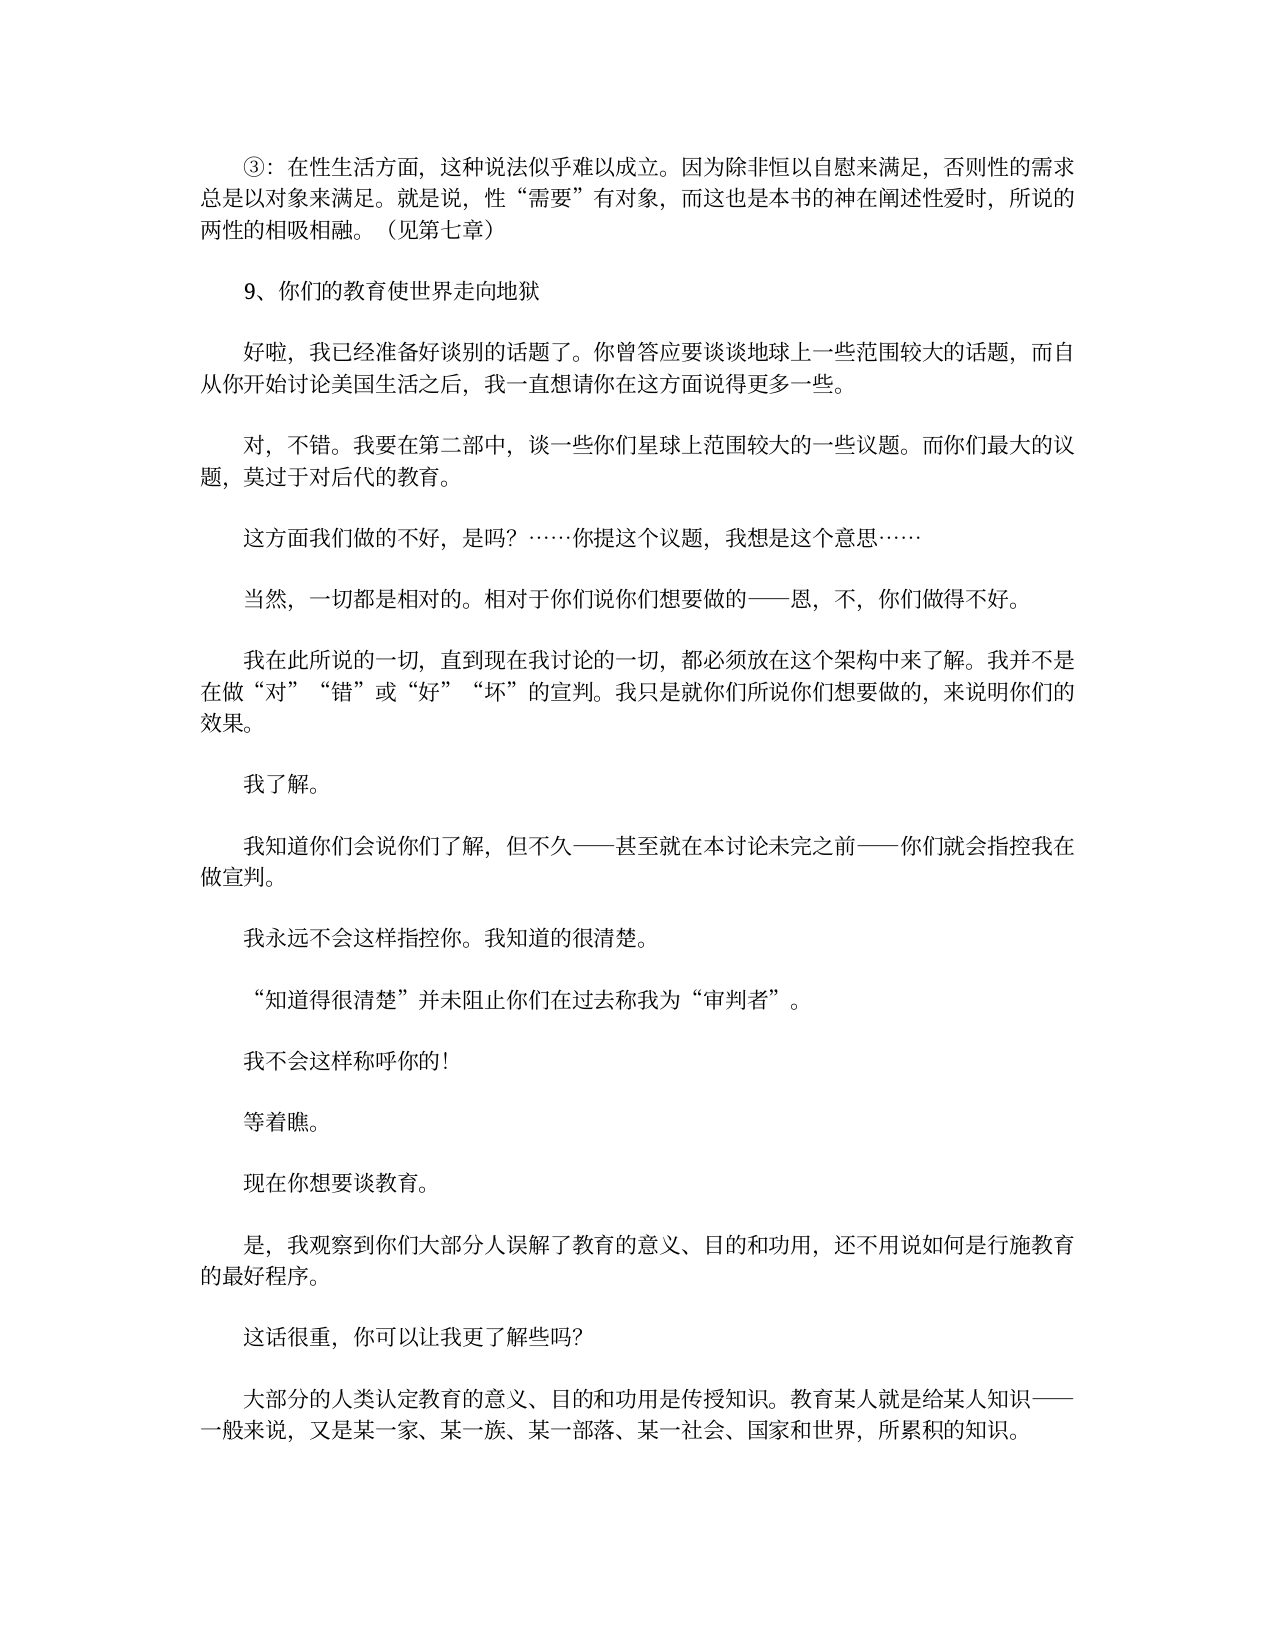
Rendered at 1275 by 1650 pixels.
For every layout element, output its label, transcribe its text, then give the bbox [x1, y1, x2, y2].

text 我永远不会这样指控你。我知道的很清楚。 [200, 922, 1075, 953]
text “知道得很清楚”并未阻止你们在过去称我为“审判者”。 [200, 983, 1075, 1014]
text 这话很重，你可以让我更了解些吗？ [200, 1321, 1075, 1352]
text 大部分的人类认定教育的意义、目的和功用是传授知识。教育某人就是给某人知识——一般来说，又是某一家、某一族、某一部落、某一社会、国家和世界，所累积的知识。 [200, 1382, 1075, 1445]
text 我不会这样称呼你的！ [200, 1044, 1075, 1076]
text 这方面我们做的不好，是吗？……你提这个议题，我想是这个意思…… [200, 521, 1075, 552]
text 现在你想要谈教育。 [200, 1167, 1075, 1198]
text 9、你们的教育使世界走向地狱 [200, 274, 1075, 306]
text 等着瞧。 [200, 1105, 1075, 1137]
text 好啦，我已经准备好谈别的话题了。你曾答应要谈谈地球上一些范围较大的话题，而自从你开始讨论美国生活之后，我一直想请你在这方面说得更多一些。 [200, 336, 1075, 398]
text 是，我观察到你们大部分人误解了教育的意义、目的和功用，还不用说如何是行施教育的最好程序。 [200, 1228, 1075, 1291]
text 对，不错。我要在第二部中，谈一些你们星球上范围较大的一些议题。而你们最大的议题，莫过于对后代的教育。 [200, 428, 1075, 491]
text 我在此所说的一切，直到现在我讨论的一切，都必须放在这个架构中来了解。我并不是在做“对”“错”或“好”“坏”的宣判。我只是就你们所说你们想要做的，来说明你们的效果。 [200, 643, 1075, 738]
text 我知道你们会说你们了解，但不久——甚至就在本讨论未完之前——你们就会指控我在做宣判。 [200, 829, 1075, 892]
text 我了解。 [200, 768, 1075, 799]
text ③：在性生活方面，这种说法似乎难以成立。因为除非恒以自慰来满足，否则性的需求总是以对象来满足。就是说，性“需要”有对象，而这也是本书的神在阐述性爱时，所说的两性的相吸相融。（见第七章） [200, 150, 1075, 244]
text 当然，一切都是相对的。相对于你们说你们想要做的——恩，不，你们做得不好。 [200, 582, 1075, 614]
